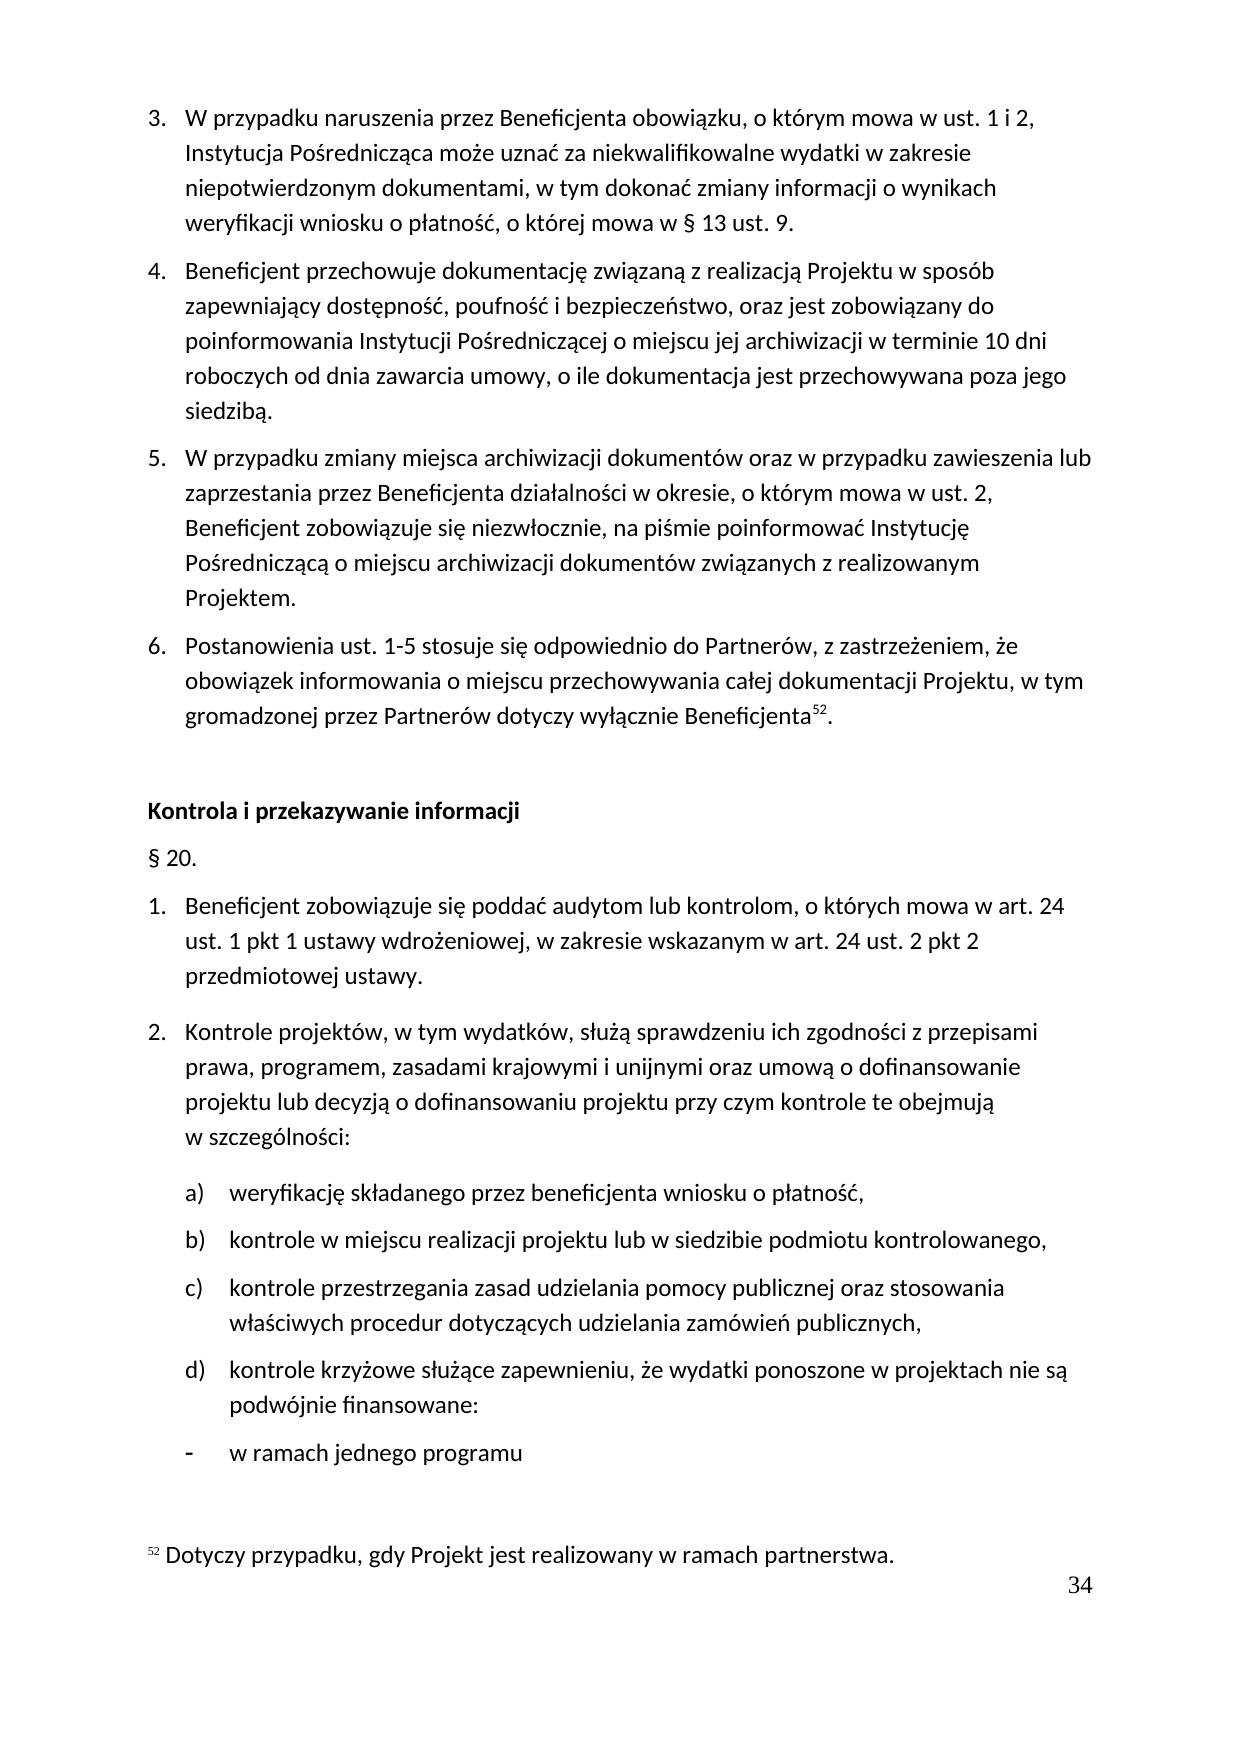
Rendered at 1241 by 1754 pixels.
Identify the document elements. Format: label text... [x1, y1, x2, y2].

list W przypadku zmiany miejsca archiwizacji dokumentów oraz w przypadku zawieszenia lub zaprzestania przez Beneficjenta działalności w okresie, o którym mowa w ust. 2, Beneficjent zobowiązuje się niezwłocznie, na piśmie poinformować Instytucję Pośredniczącą o miejscu archiwizacji dokumentów związanych z realizowanym Projektem. [148, 443, 1092, 613]
text § 20. [148, 843, 1092, 873]
list weryfikację składanego przez beneficjenta wniosku o płatność, [185, 1177, 1092, 1207]
list kontrole przestrzegania zasad udzielania pomocy publicznej oraz stosowania właściwych procedur dotyczących udzielania zamówień publicznych, [185, 1272, 1092, 1337]
list kontrole w miejscu realizacji projektu lub w siedzibie podmiotu kontrolowanego, [185, 1224, 1092, 1255]
list W przypadku naruszenia przez Beneficjenta obowiązku, o którym mowa w ust. 1 i 2, Instytucja Pośrednicząca może uznać za niekwalifikowalne wydatki w zakresie niepotwierdzonym dokumentami, w tym dokonać zmiany informacji o wynikach weryfikacji wniosku o płatność, o której mowa w § 13 ust. 9. [148, 103, 1092, 238]
list kontrole krzyżowe służące zapewnieniu, że wydatki ponoszone w projektach nie są podwójnie finansowane: [185, 1354, 1092, 1420]
text Kontrola i przekazywanie informacji [148, 795, 1092, 826]
list Beneficjent przechowuje dokumentację związaną z realizacją Projektu w sposób zapewniający dostępność, poufność i bezpieczeństwo, oraz jest zobowiązany do poinformowania Instytucji Pośredniczącej o miejscu jej archiwizacji w terminie 10 dni roboczych od dnia zawarcia umowy, o ile dokumentacja jest przechowywana poza jego siedzibą. [148, 255, 1092, 426]
list Beneficjent zobowiązuje się poddać audytom lub kontrolom, o których mowa w art. 24 ust. 1 pkt 1 ustawy wdrożeniowej, w zakresie wskazanym w art. 24 ust. 2 pkt 2 przedmiotowej ustawy. [148, 890, 1092, 991]
list Postanowienia ust. 1-5 stosuje się odpowiednio do Partnerów, z zastrzeżeniem, że obowiązek informowania o miejscu przechowywania całej dokumentacji Projektu, w tym gromadzonej przez Partnerów dotyczy wyłącznie Beneficjenta. [148, 630, 1092, 731]
list w ramach jednego programu [185, 1437, 1092, 1467]
list Kontrole projektów, w tym wydatków, służą sprawdzeniu ich zgodności z przepisami prawa, programem, zasadami krajowymi i unijnymi oraz umową o dofinansowanie projektu lub decyzją o dofinansowaniu projektu przy czym kontrole te obejmują w szczególności: [148, 1016, 1092, 1151]
